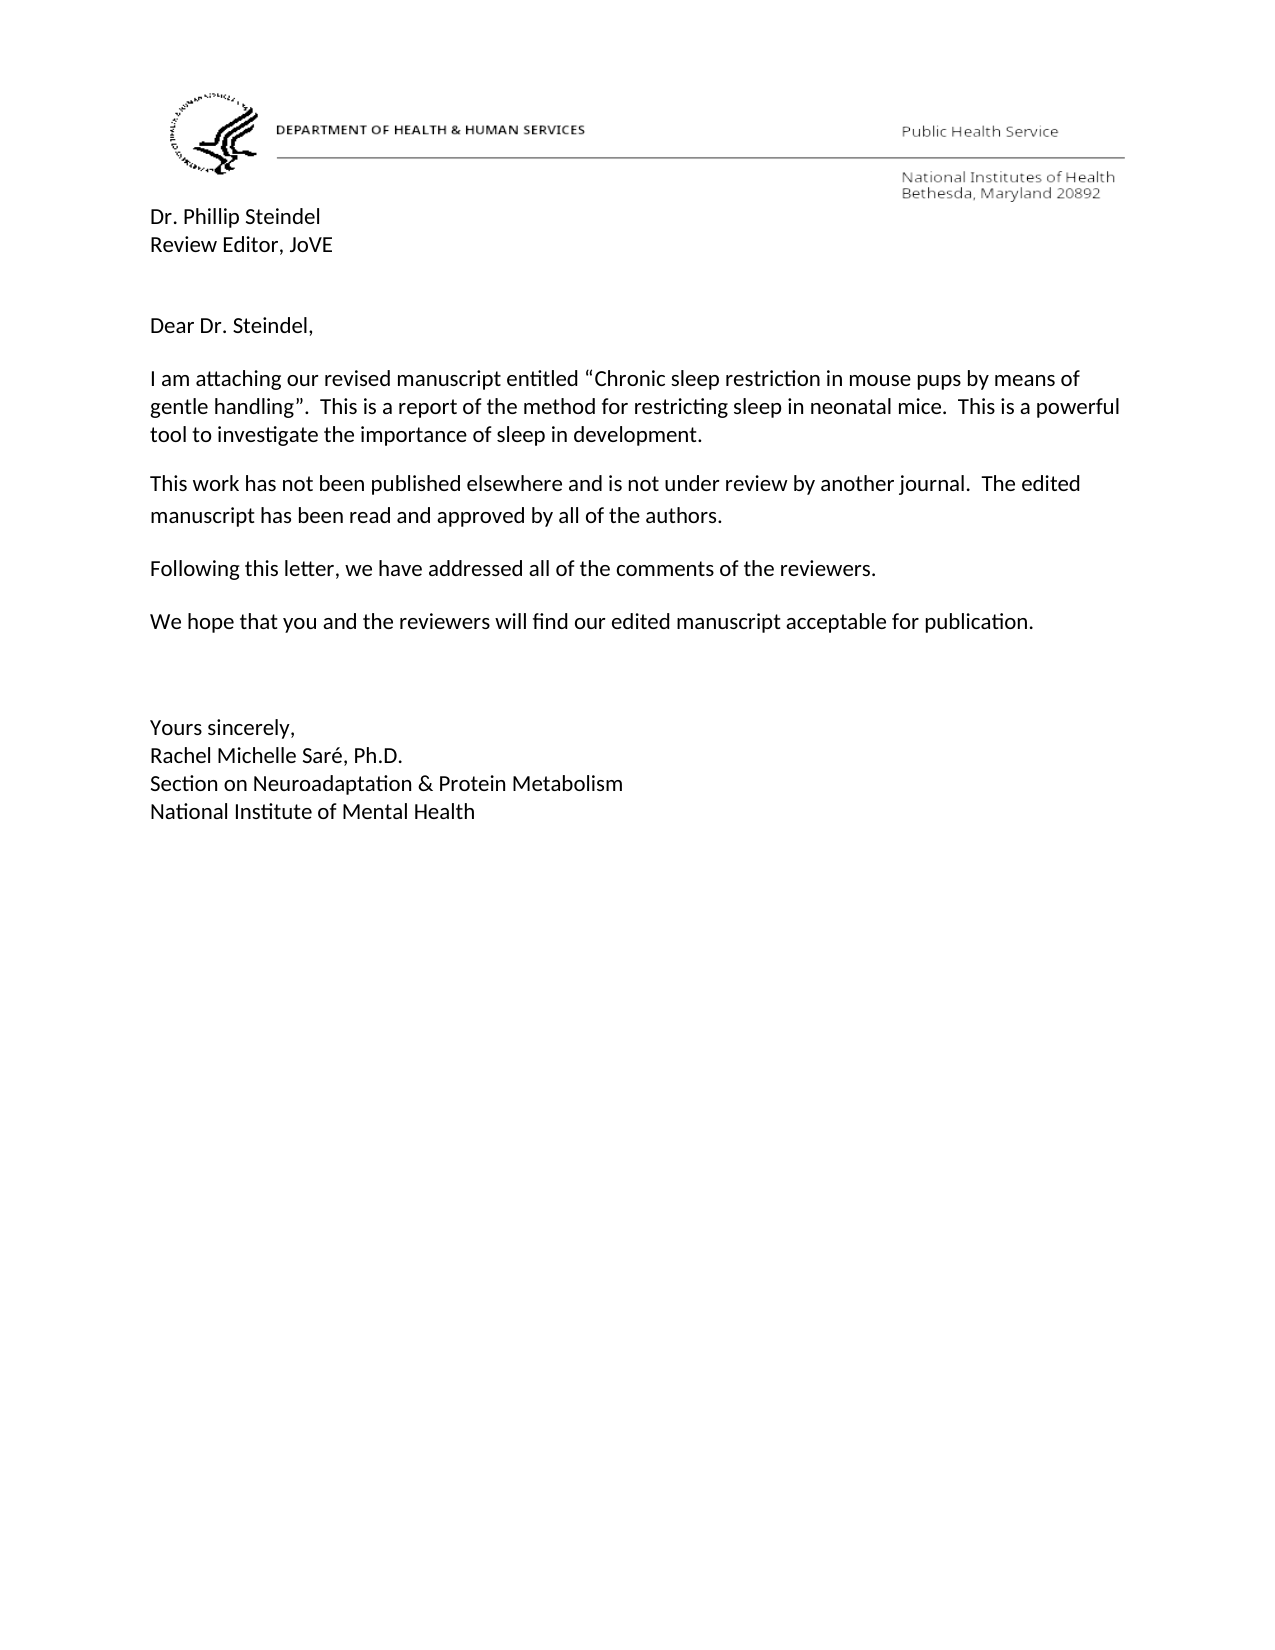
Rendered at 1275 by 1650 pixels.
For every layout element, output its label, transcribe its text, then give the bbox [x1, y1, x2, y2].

text This work has not been published elsewhere and is not under review by another journal. The edited manuscript has been read and approved by all of the authors. [150, 469, 1125, 529]
text Review Editor, JoVE [150, 230, 1125, 258]
text Rachel Michelle Saré, Ph.D. [150, 741, 1125, 769]
text Yours sincerely, [150, 713, 1125, 741]
text National Institute of Mental Health [150, 797, 1125, 825]
text Dr. Phillip Steindel [150, 202, 1125, 230]
text Following this letter, we have addressed all of the comments of the reviewers. [150, 554, 1125, 582]
text Section on Neuroadaptation & Protein Metabolism [150, 769, 1125, 797]
text Dear Dr. Steindel, [150, 311, 1125, 339]
text We hope that you and the reviewers will find our edited manuscript acceptable for publication. [150, 607, 1125, 635]
text I am attaching our revised manuscript entitled “Chronic sleep restriction in mouse pups by means of gentle handling”. This is a report of the method for restricting sleep in neonatal mice. This is a powerful tool to investigate the importance of sleep in development. [150, 364, 1125, 448]
